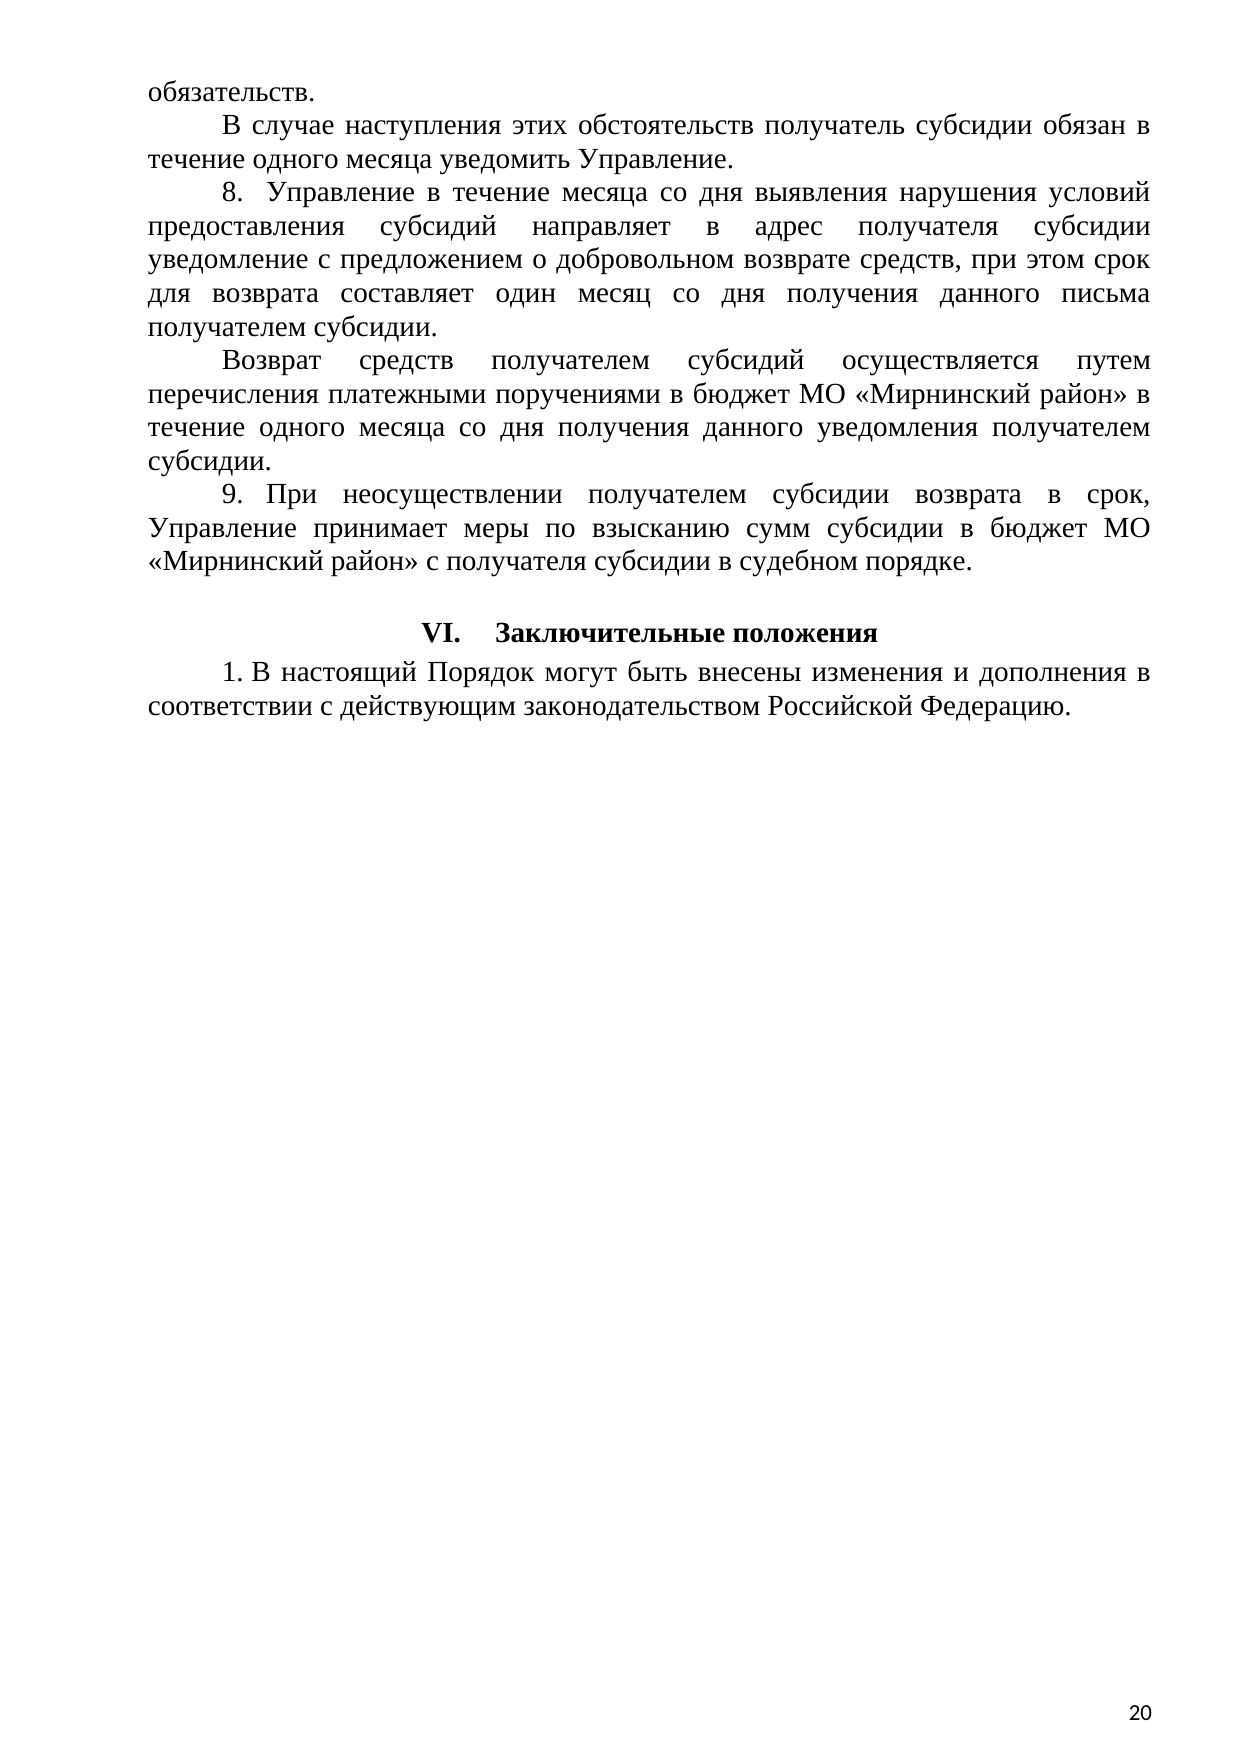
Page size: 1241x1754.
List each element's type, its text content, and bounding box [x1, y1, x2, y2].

list В настоящий Порядок могут быть внесены изменения и дополнения в соответствии с действующим законодательством Российской Федерацию. [148, 654, 1152, 721]
list Заключительные положения [148, 616, 1152, 649]
list При неосуществлении получателем субсидии возврата в срок, Управление принимает меры по взысканию сумм субсидии в бюджет МО «Мирнинский район» с получателя субсидии в судебном порядке. [148, 476, 1152, 577]
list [148, 74, 1152, 107]
text Возврат средств получателем субсидий осуществляется путем перечисления платежными поручениями в бюджет МО «Мирнинский район» в течение одного месяца со дня получения данного уведомления получателем субсидии. [148, 342, 1152, 476]
list Управление в течение месяца со дня выявления нарушения условий предоставления субсидий направляет в адрес получателя субсидии уведомление с предложением о добровольном возврате средств, при этом срок для возврата составляет один месяц со дня получения данного письма получателем субсидии. [148, 174, 1152, 342]
list В случае наступления этих обстоятельств получатель субсидии обязан в течение одного месяца уведомить Управление. [148, 107, 1152, 174]
